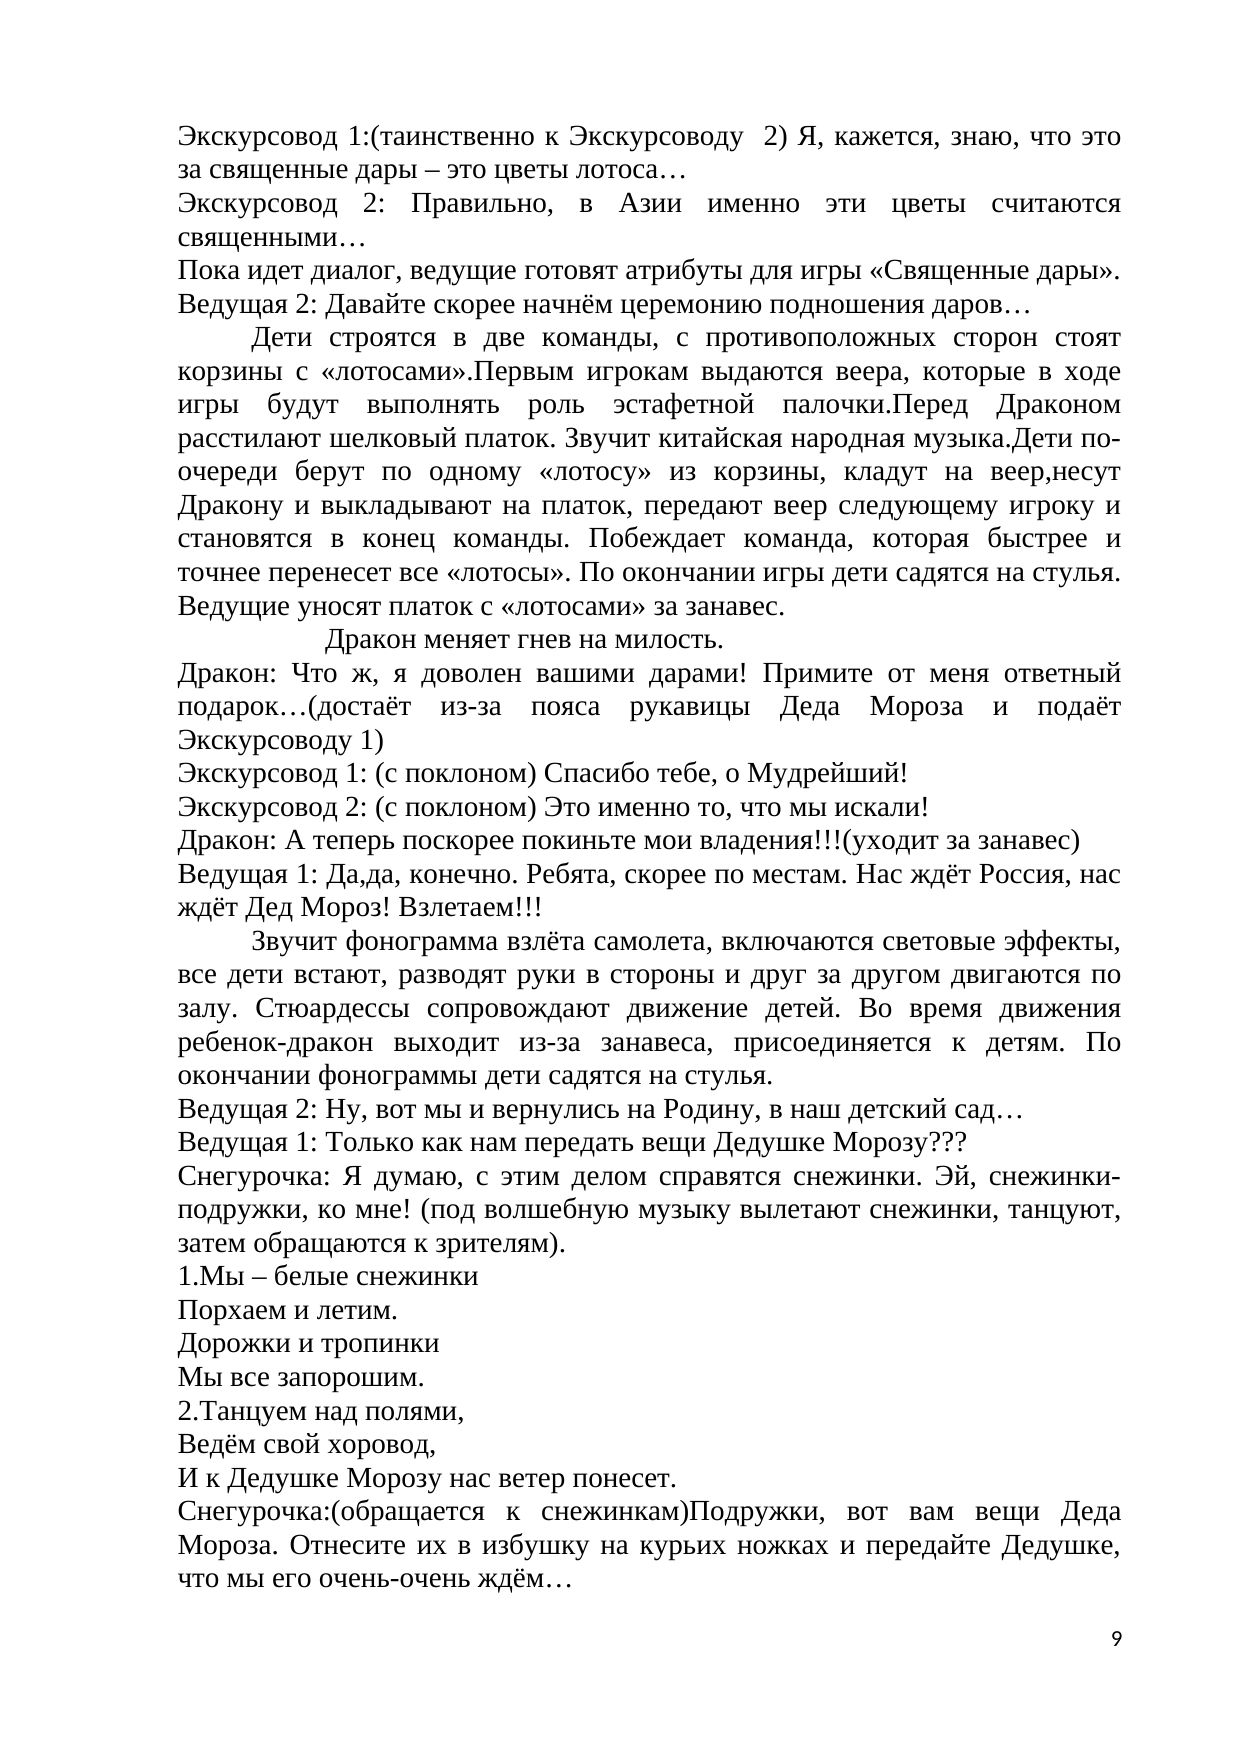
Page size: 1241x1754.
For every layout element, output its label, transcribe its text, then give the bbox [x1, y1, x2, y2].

text Дети строятся в две команды, с противоположных сторон стоят корзины с «лотосами».Первым игрокам выдаются веера, которые в ходе игры будут выполнять роль эстафетной палочки.Перед Драконом расстилают шелковый платок. Звучит китайская народная музыка.Дети по-очереди берут по одному «лотосу» из корзины, кладут на веер,несут Дракону и выкладывают на платок, передают веер следующему игроку и становятся в конец команды. Побеждает команда, которая быстрее и точнее перенесет все «лотосы». По окончании игры дети садятся на стулья. Ведущие уносят платок с «лотосами» за занавес. [177, 319, 1122, 621]
text Пока идет диалог, ведущие готовят атрибуты для игры «Священные дары». [177, 252, 1122, 286]
text Мы все запорошим. [177, 1359, 1122, 1393]
text Дракон: А теперь поскорее покиньте мои владения!!!(уходит за занавес) [177, 822, 1122, 856]
text Ведущая 2: Давайте скорее начнём церемонию подношения даров… [177, 286, 1122, 319]
text Ведущая 1: Только как нам передать вещи Дедушке Морозу??? [177, 1124, 1122, 1158]
text 1.Мы – белые снежинки [177, 1258, 1122, 1292]
text Ведём свой хоровод, [177, 1426, 1122, 1460]
text Экскурсовод 2: (с поклоном) Это именно то, что мы искали! [177, 789, 1122, 822]
text Экскурсовод 1: (с поклоном) Спасибо тебе, о Мудрейший! [177, 755, 1122, 789]
text Ведущая 2: Ну, вот мы и вернулись на Родину, в наш детский сад… [177, 1091, 1122, 1124]
text Дорожки и тропинки [177, 1326, 1122, 1359]
text Дракон меняет гнев на милость. [177, 621, 1122, 655]
text Звучит фонограмма взлёта самолета, включаются световые эффекты, все дети встают, разводят руки в стороны и друг за другом двигаются по залу. Стюардессы сопровождают движение детей. Во время движения ребенок-дракон выходит из-за занавеса, присоединяется к детям. По окончании фонограммы дети садятся на стулья. [177, 923, 1122, 1091]
text И к Дедушке Морозу нас ветер понесет. [177, 1460, 1122, 1493]
text Дракон: Что ж, я доволен вашими дарами! Примите от меня ответный подарок…(достаёт из-за пояса рукавицы Деда Мороза и подаёт Экскурсоводу 1) [177, 655, 1122, 755]
text Снегурочка: Я думаю, с этим делом справятся снежинки. Эй, снежинки-подружки, ко мне! (под волшебную музыку вылетают снежинки, танцуют, затем обращаются к зрителям). [177, 1158, 1122, 1258]
text Экскурсовод 2: Правильно, в Азии именно эти цветы считаются священными… [177, 185, 1122, 252]
text Снегурочка:(обращается к снежинкам)Подружки, вот вам вещи Деда Мороза. Отнесите их в избушку на курьих ножках и передайте Дедушке, что мы его очень-очень ждём… [177, 1493, 1122, 1594]
text Экскурсовод 1:(таинственно к Экскурсоводу 2) Я, кажется, знаю, что это за священные дары – это цветы лотоса… [177, 118, 1122, 185]
text Ведущая 1: Да,да, конечно. Ребята, скорее по местам. Нас ждёт Россия, нас ждёт Дед Мороз! Взлетаем!!! [177, 856, 1122, 923]
text 2.Танцуем над полями, [177, 1393, 1122, 1426]
text Порхаем и летим. [177, 1292, 1122, 1326]
